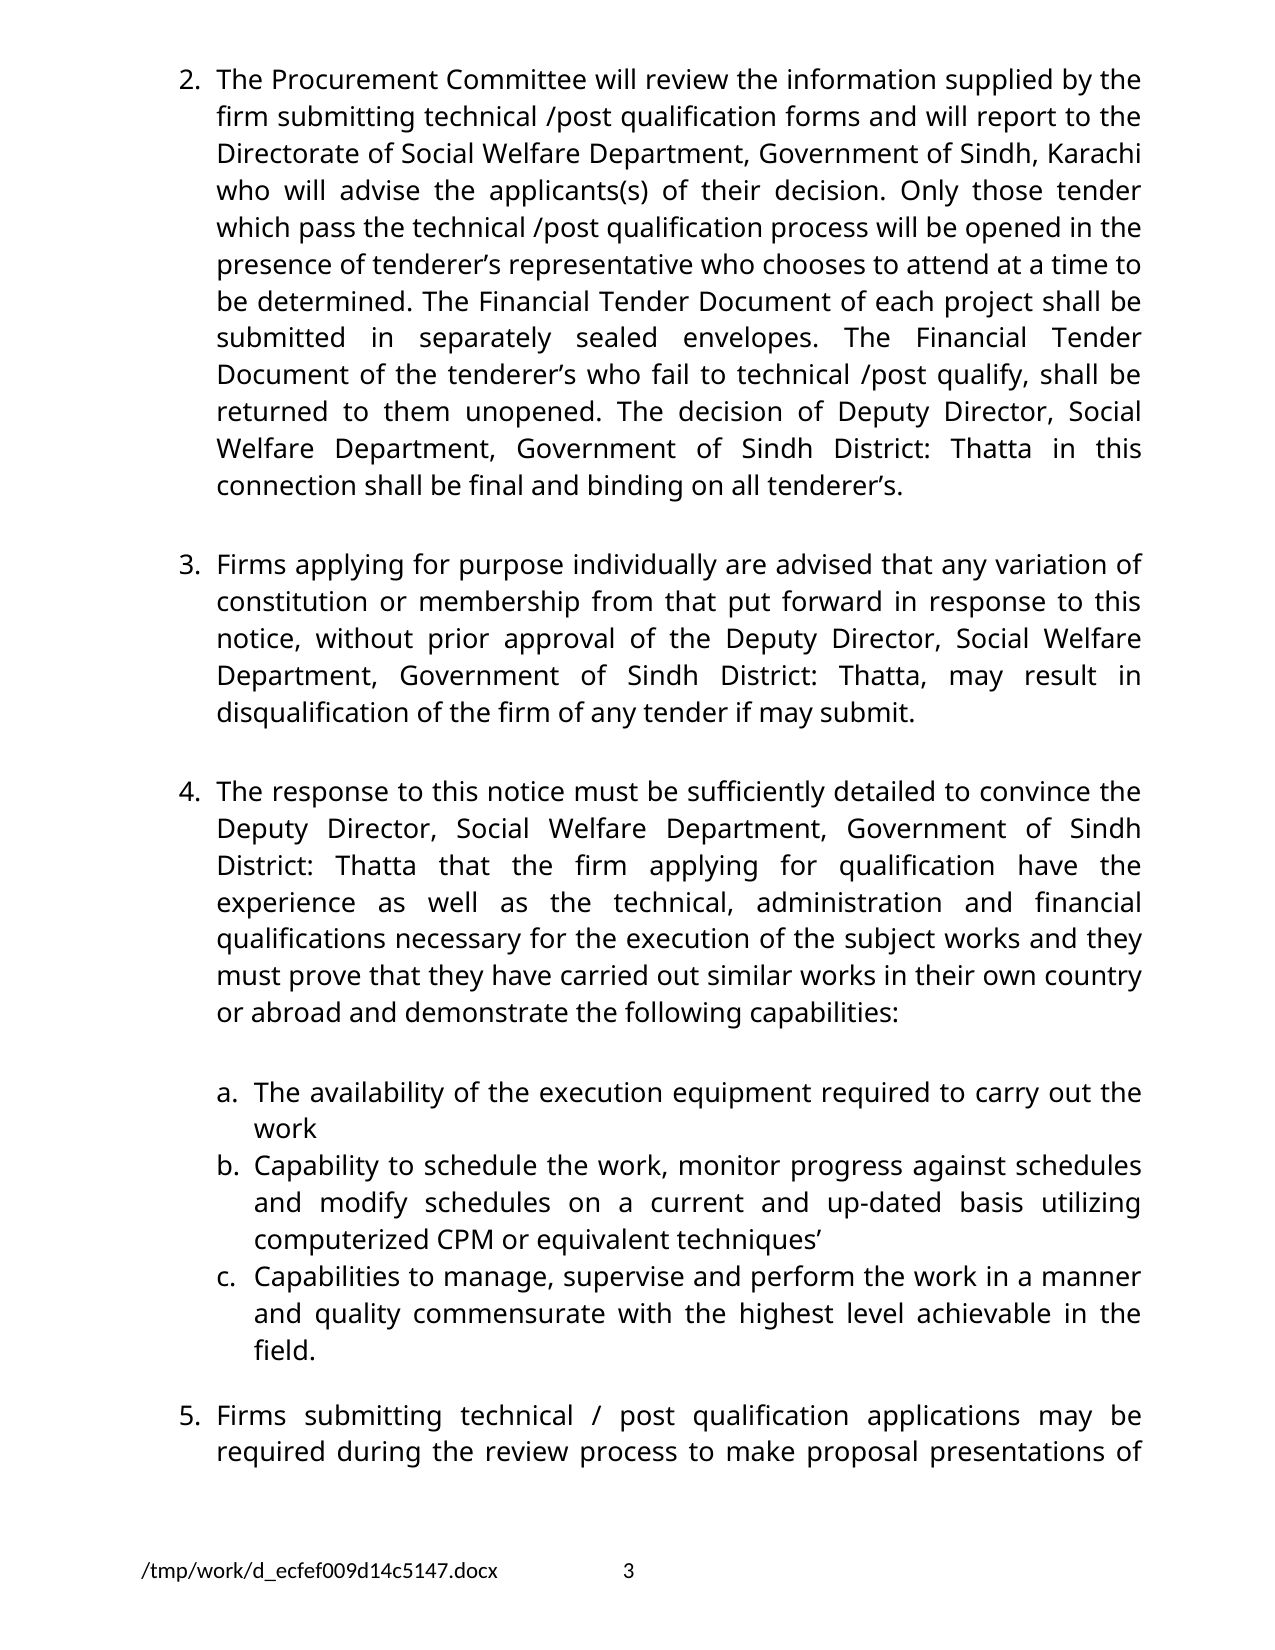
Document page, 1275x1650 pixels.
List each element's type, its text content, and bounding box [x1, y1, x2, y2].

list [178, 1396, 1143, 1470]
list Firms applying for purpose individually are advised that any variation of constitution or membership from that put forward in response to this notice, without prior approval of the Deputy Director, Social Welfare Department, Government of Sindh District: Thatta, may result in disqualification of the firm of any tender if may submit. [178, 546, 1143, 730]
list The response to this notice must be sufficiently detailed to convince the Deputy Director, Social Welfare Department, Government of Sindh District: Thatta that the firm applying for qualification have the experience as well as the technical, administration and financial qualifications necessary for the execution of the subject works and they must prove that they have carried out similar works in their own country or abroad and demonstrate the following capabilities: [178, 772, 1143, 1031]
list Capability to schedule the work, monitor progress against schedules and modify schedules on a current and up-dated basis utilizing computerized CPM or equivalent techniques’ [216, 1147, 1143, 1257]
list The Procurement Committee will review the information supplied by the firm submitting technical /post qualification forms and will report to the Directorate of Social Welfare Department, Government of Sindh, Karachi who will advise the applicants(s) of their decision. Only those tender which pass the technical /post qualification process will be opened in the presence of tenderer’s representative who chooses to attend at a time to be determined. The Financial Tender Document of each project shall be submitted in separately sealed envelopes. The Financial Tender Document of the tenderer’s who fail to technical /post qualify, shall be returned to them unopened. The decision of Deputy Director, Social Welfare Department, Government of Sindh District: Thatta in this connection shall be final and binding on all tenderer’s. [178, 61, 1143, 503]
list Capabilities to manage, supervise and perform the work in a manner and quality commensurate with the highest level achievable in the field. [216, 1257, 1143, 1368]
list The availability of the execution equipment required to carry out the work [216, 1073, 1143, 1147]
